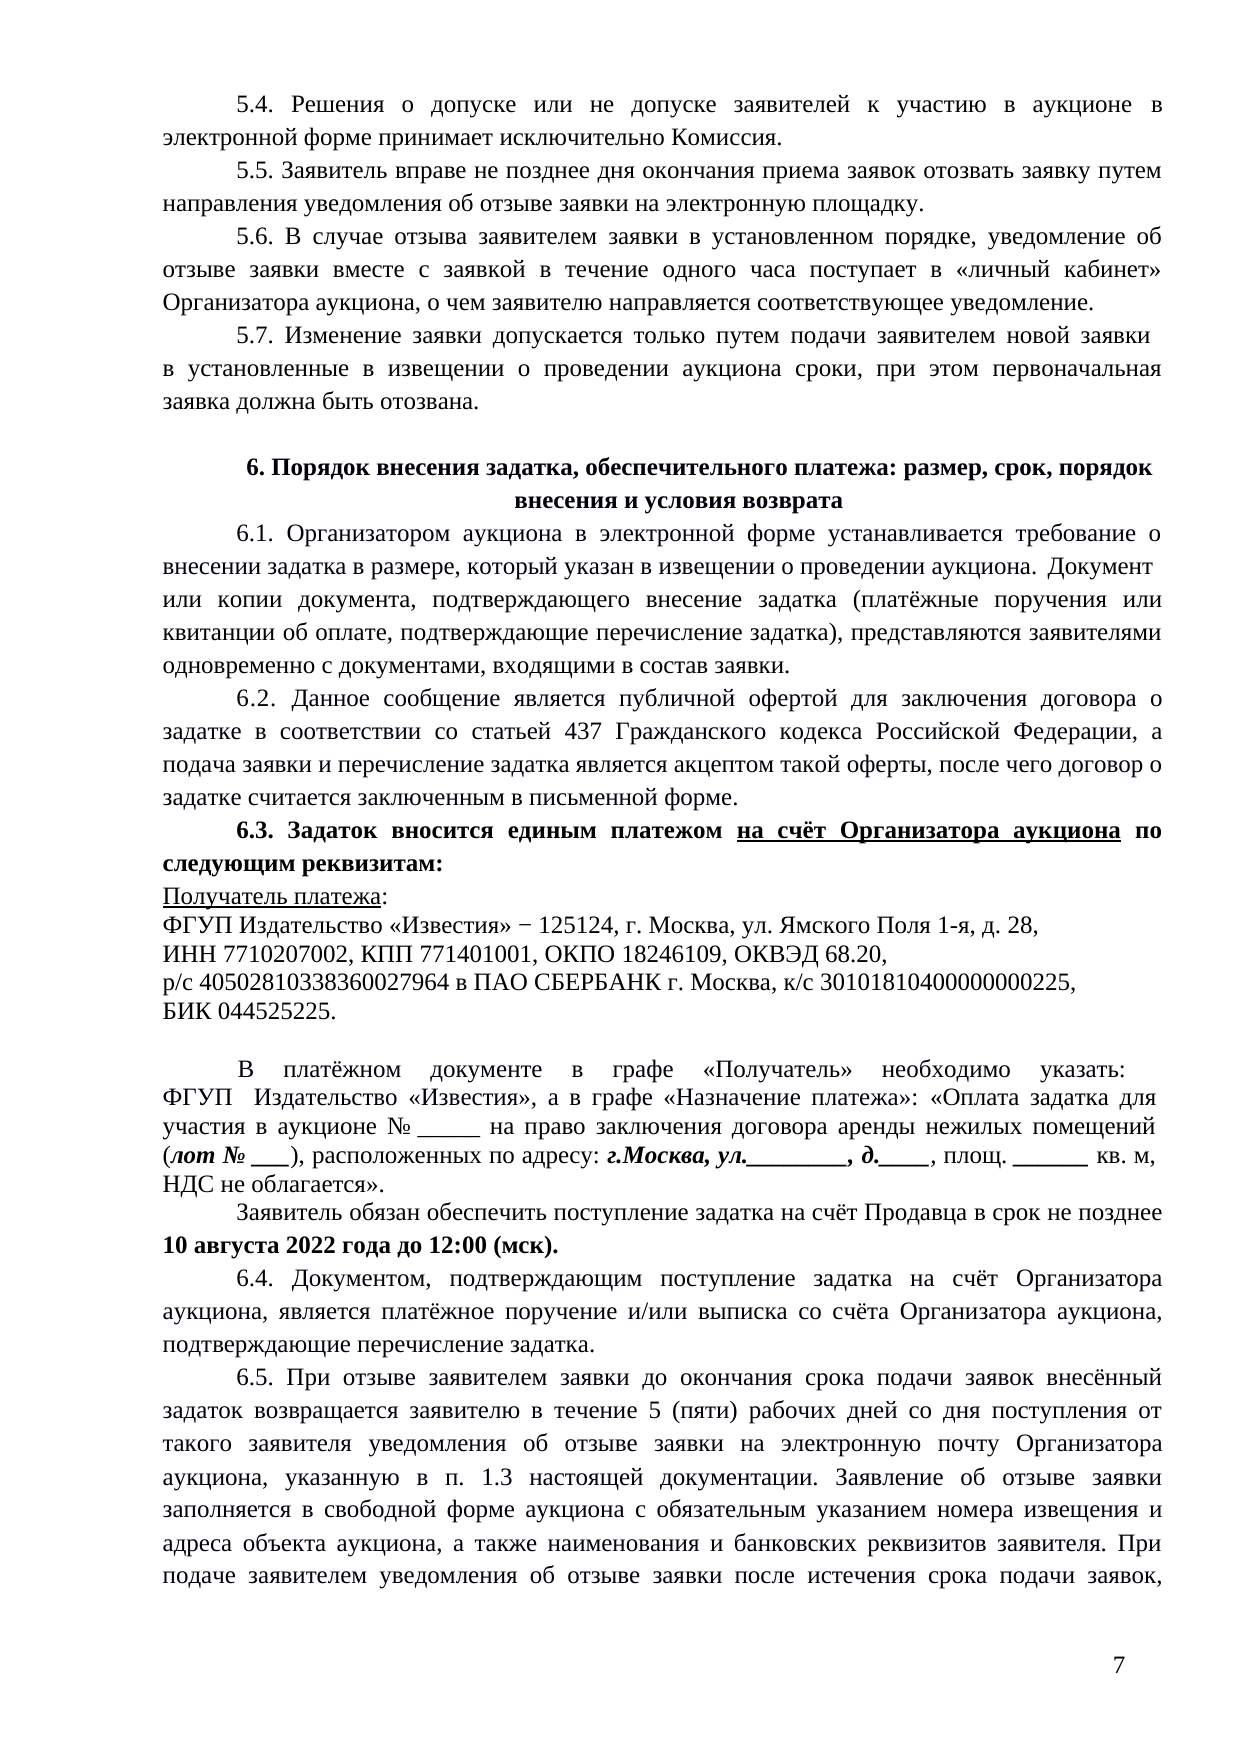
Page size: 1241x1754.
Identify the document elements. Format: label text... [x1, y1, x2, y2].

text 6. Порядок внесения задатка, обеспечительного платежа: размер, срок, порядок внесения и условия возврата [195, 452, 1162, 514]
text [162, 1362, 1163, 1589]
text 5.5. Заявитель вправе не позднее дня окончания приема заявок отозвать заявку путем направления уведомления об отзыве заявки на электронную площадку. [162, 155, 1162, 216]
text 6.1. Организатором аукциона в электронной форме устанавливается требование о внесении задатка в размере, который указан в извещении о проведении аукциона. Документ или копии документа, подтверждающего внесение задатка (платёжные поручения или квитанции об оплате, подтверждающие перечисление задатка), представляются заявителями одновременно с документами, входящими в состав заявки. [162, 518, 1162, 679]
text р/с 40502810338360027964 в ПАО СБЕРБАНК г. Москва, к/с 30101810400000000225, [162, 967, 1162, 996]
text 6.2. Данное сообщение является публичной офертой для заключения договора о задатке в соответствии со статьей 437 Гражданского кодекса Российской Федерации, а подача заявки и перечисление задатка является акцептом такой оферты, после чего договор о задатке считается заключенным в письменной форме. [162, 683, 1163, 811]
text Получатель платежа: [162, 881, 1162, 910]
text БИК 044525225. [162, 996, 1162, 1025]
text 5.7. Изменение заявки допускается только путем подачи заявителем новой заявки в установленные в извещении о проведении аукциона сроки, при этом первоначальная заявка должна быть отозвана. [162, 320, 1162, 414]
text 5.6. В случае отзыва заявителем заявки в установленном порядке, уведомление об отзыве заявки вместе с заявкой в течение одного часа поступает в «личный кабинет» Организатора аукциона, о чем заявителю направляется соответствующее уведомление. [162, 221, 1162, 316]
text 6.4. Документом, подтверждающим поступление задатка на счёт Организатора аукциона, является платёжное поручение и/или выписка со счёта Организатора аукциона, подтверждающие перечисление задатка. [162, 1263, 1163, 1358]
text В платёжном документе в графе «Получатель» необходимо указать: ФГУП Издательство «Известия», а в графе «Назначение платежа»: «Оплата задатка для участия в аукционе № _____ на право заключения договора аренды нежилых помещений (лот № ___), расположенных по адресу: г.Москва, ул.________, д.____, площ. ______ кв. м, НДС не облагается». [162, 1054, 1156, 1197]
text ИНН 7710207002, КПП 771401001, ОКПО 18246109, ОКВЭД 68.20, [162, 939, 1162, 967]
text Заявитель обязан обеспечить поступление задатка на счёт Продавца в срок не позднее 10 августа 2022 года до 12:00 (мск). [162, 1197, 1163, 1259]
text 6.3. Задаток вносится единым платежом на счёт Организатора аукциона по следующим реквизитам: [162, 815, 1162, 877]
text 5.4. Решения о допуске или не допуске заявителей к участию в аукционе в электронной форме принимает исключительно Комиссия. [162, 89, 1162, 150]
text ФГУП Издательство «Известия» − 125124, г. Москва, ул. Ямского Поля 1-я, д. 28, [162, 910, 1162, 939]
